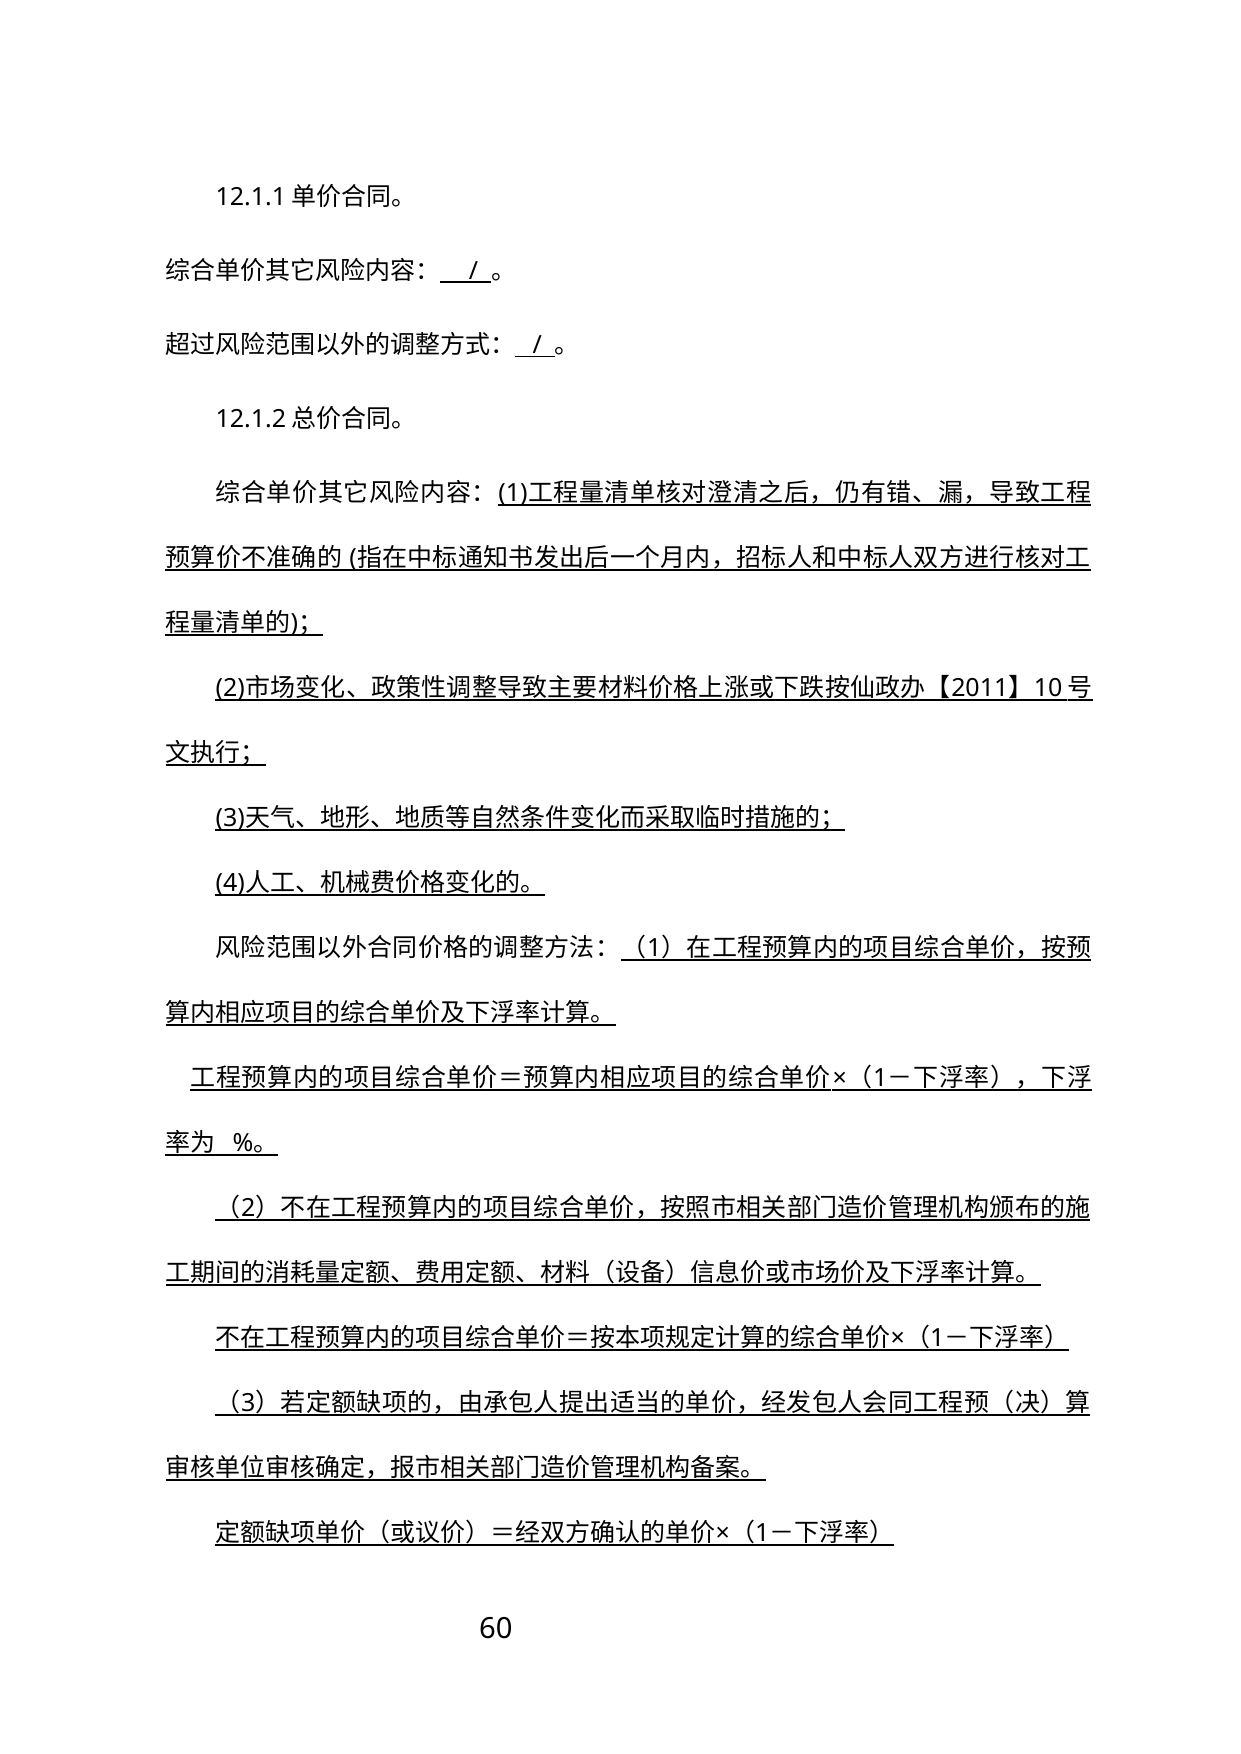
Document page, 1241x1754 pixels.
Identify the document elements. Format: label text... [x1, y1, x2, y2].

text 工程预算内的项目综合单价＝预算内相应项目的综合单价×（1－下浮率），下浮率为 %。 [165, 1043, 1092, 1173]
text （3）若定额缺项的，由承包人提出适当的单价，经发包人会同工程预（决）算审核单位审核确定，报市相关部门造价管理机构备案。 [165, 1368, 1092, 1498]
text 12.1.2总价合同。 [165, 384, 1092, 449]
text 综合单价其它风险内容： / 。 [165, 236, 1092, 301]
text 12.1.1单价合同。 [165, 162, 1092, 227]
text 定额缺项单价（或议价）＝经双方确认的单价×（1－下浮率） [165, 1498, 1092, 1563]
text 超过风险范围以外的调整方式： / 。 [165, 310, 1092, 375]
text （2）不在工程预算内的项目综合单价，按照市相关部门造价管理机构颁布的施工期间的消耗量定额、费用定额、材料（设备）信息价或市场价及下浮率计算。 [165, 1173, 1092, 1303]
text (3)天气、地形、地质等自然条件变化而采取临时措施的； [165, 783, 1092, 848]
text 不在工程预算内的项目综合单价＝按本项规定计算的综合单价×（1－下浮率） [165, 1303, 1092, 1368]
text (2)市场变化、政策性调整导致主要材料价格上涨或下跌按仙政办【2011】10号文执行； [165, 653, 1092, 783]
text (4)人工、机械费价格变化的。 [165, 848, 1092, 913]
text 风险范围以外合同价格的调整方法：（1）在工程预算内的项目综合单价，按预算内相应项目的综合单价及下浮率计算。 [165, 913, 1092, 1043]
text 综合单价其它风险内容：(1)工程量清单核对澄清之后，仍有错、漏，导致工程预算价不准确的 (指在中标通知书发出后一个月内，招标人和中标人双方进行核对工程量清单的)； [165, 458, 1092, 653]
